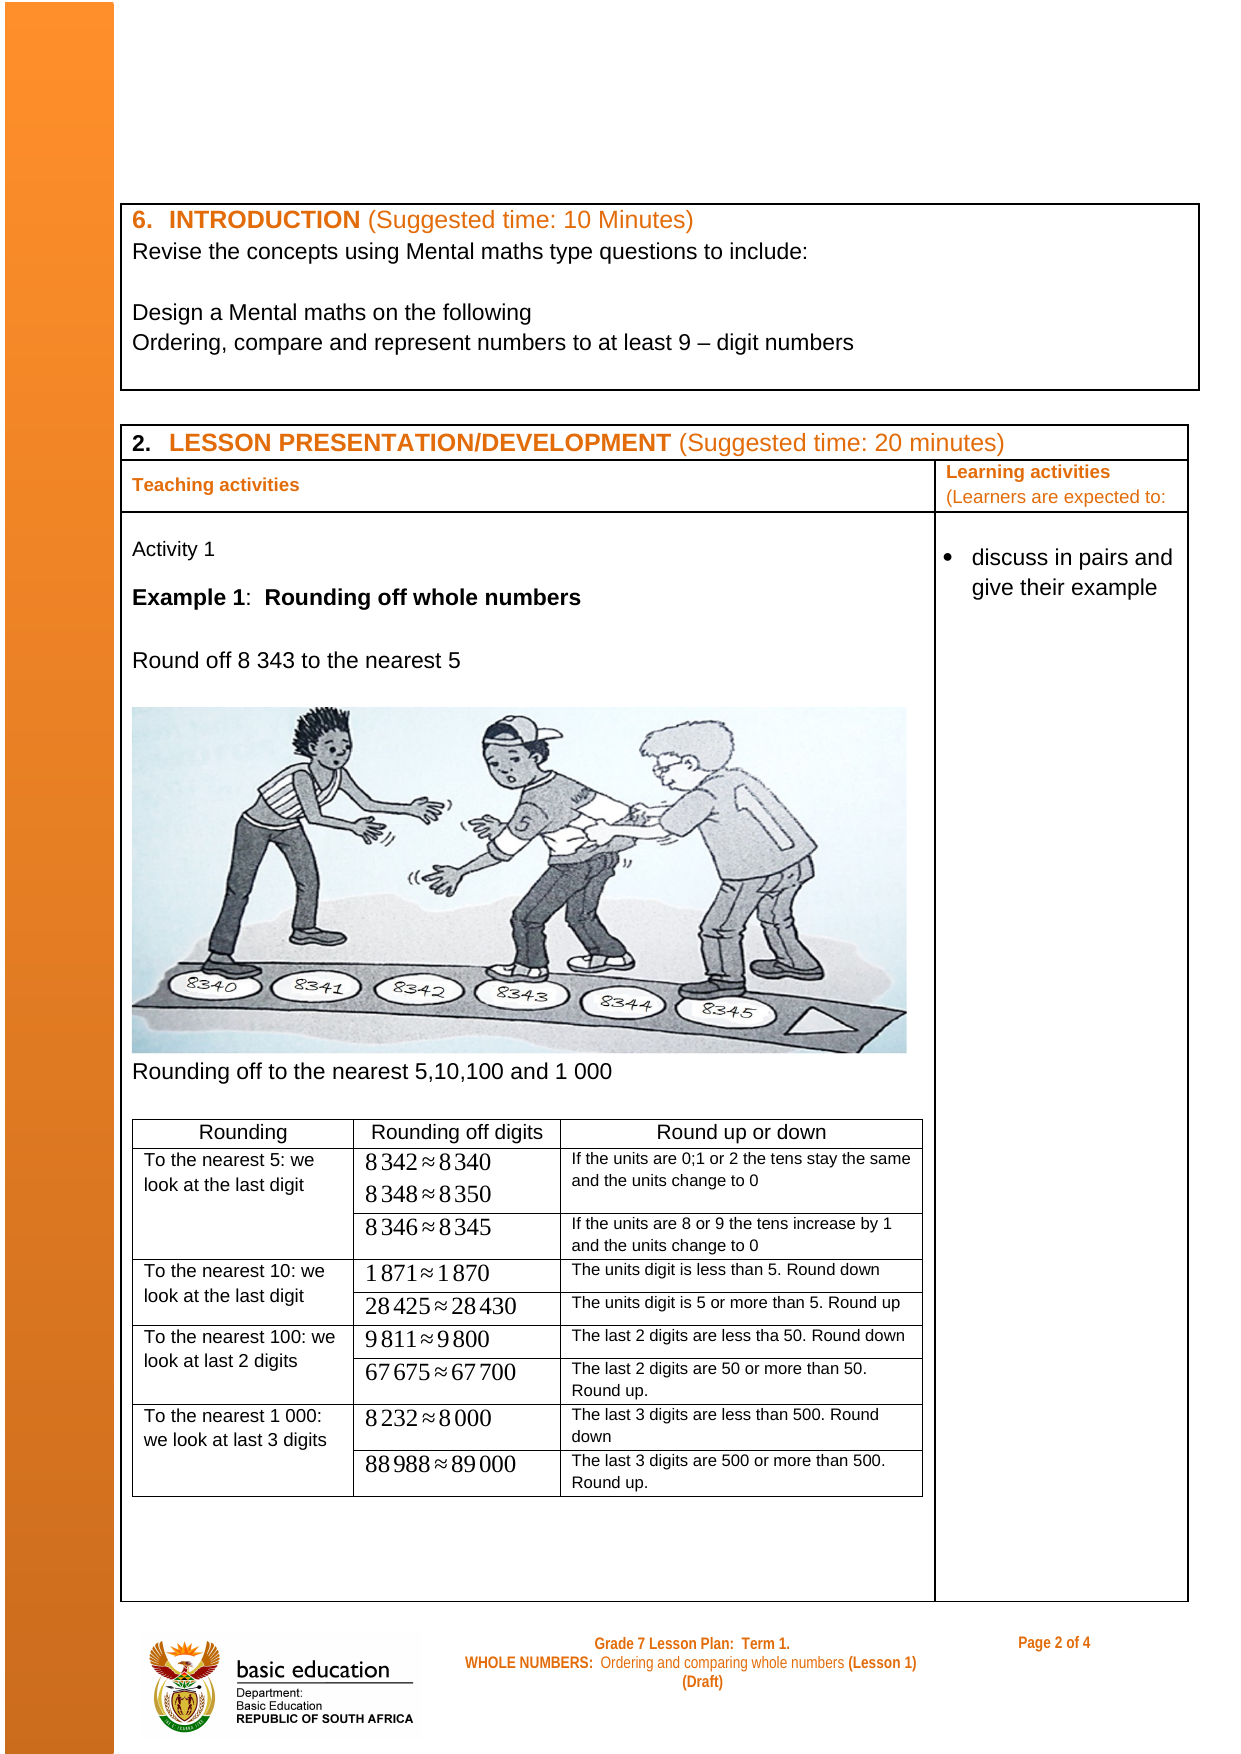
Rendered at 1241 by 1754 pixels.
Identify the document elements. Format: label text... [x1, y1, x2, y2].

table_header LESSON PRESENTATION/DEVELOPMENT (Suggested time: 20 minutes) [122, 426, 1187, 459]
table_header INTRODUCTION (Suggested time: 10 Minutes) Revise the concepts using Mental maths type questions to include: Design a Mental maths on the following Ordering, compare and represent numbers to at least 9 – digit numbers [122, 205, 1198, 389]
picture [131, 707, 907, 1054]
picture [140, 1631, 422, 1740]
table_cell Teaching activities [122, 461, 934, 511]
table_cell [122, 513, 934, 1601]
table_cell Learning activities (Learners are expected to: [936, 461, 1187, 511]
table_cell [936, 513, 1187, 1601]
